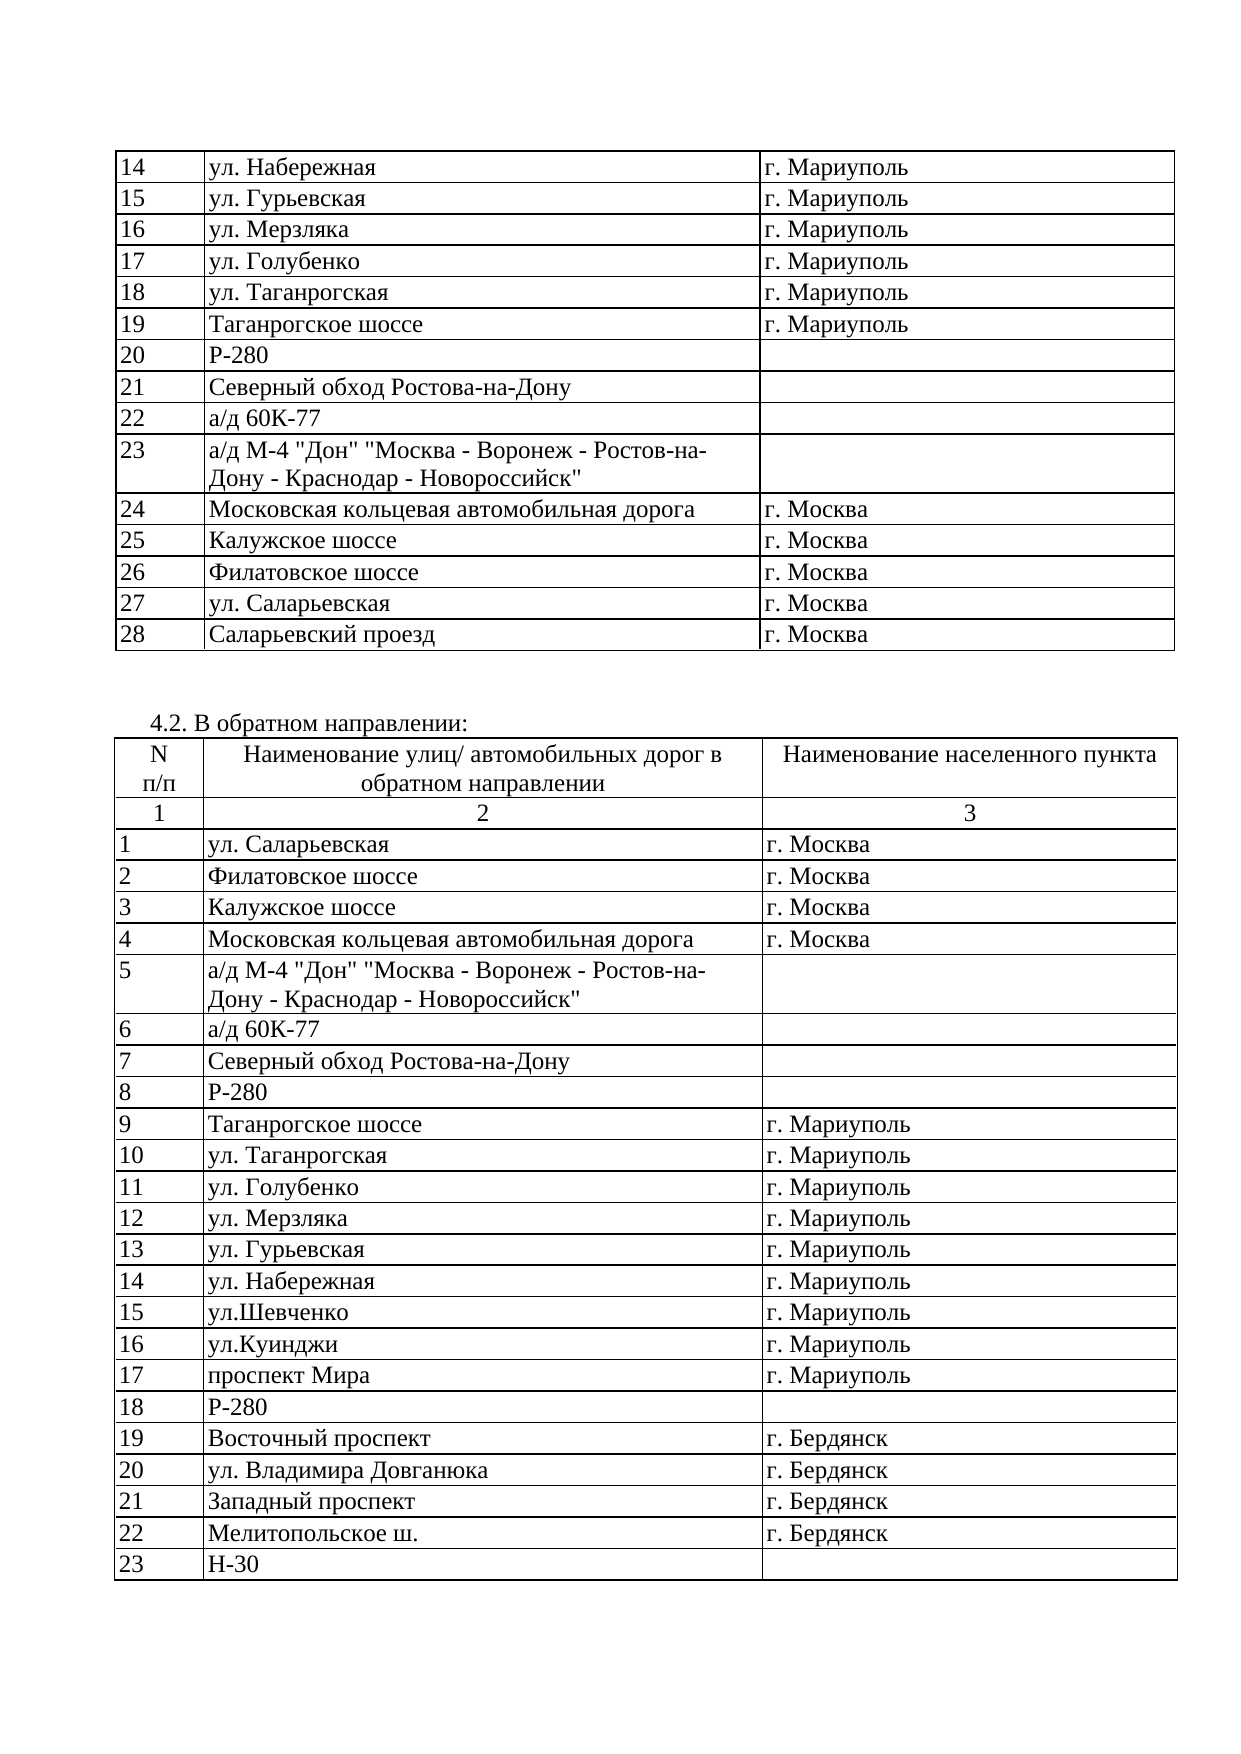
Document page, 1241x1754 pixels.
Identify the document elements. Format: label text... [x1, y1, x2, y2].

table_cell г. Мариуполь [763, 1233, 1177, 1264]
table_cell 16 [117, 215, 204, 244]
table_cell Таганрогское шоссе [204, 1109, 762, 1138]
table_cell [763, 954, 1177, 1013]
table_cell 21 [115, 1486, 203, 1516]
table_cell [763, 1076, 1177, 1107]
table_cell а/д 60К-77 [205, 403, 759, 433]
table_cell ул. Мерзляка [205, 215, 759, 244]
table_cell 10 [115, 1140, 203, 1170]
table_cell 5 [115, 955, 203, 1013]
table_cell Восточный проспект [204, 1423, 762, 1453]
table_cell Филатовское шоссе [205, 557, 759, 587]
table_cell 21 [117, 372, 204, 402]
table_cell проспект Мира [204, 1360, 762, 1390]
table_cell Таганрогское шоссе [205, 309, 759, 339]
table_cell г. Мариуполь [761, 277, 1174, 307]
table_cell 8 [115, 1077, 203, 1107]
table_cell ул. Набережная [204, 1266, 762, 1296]
table_cell г. Москва [761, 620, 1174, 649]
table_cell Н-30 [204, 1549, 762, 1579]
table_cell г. Москва [763, 859, 1177, 891]
table_cell г. Бердянск [763, 1422, 1177, 1453]
table_cell 2 [115, 860, 203, 891]
table_cell г. Москва [761, 525, 1174, 555]
table_cell г. Бердянск [763, 1516, 1177, 1547]
table_cell а/д М-4 "Дон" "Москва - Воронеж - Ростов-на-Дону - Краснодар - Новороссийск" [205, 435, 759, 492]
table_cell г. Москва [761, 557, 1174, 587]
table_header Наименование улиц/ автомобильных дорог в обратном направлении [204, 739, 762, 796]
table_cell 12 [115, 1203, 203, 1233]
table_cell ул.Шевченко [204, 1297, 762, 1327]
text 4.2. В обратном направлении: [150, 708, 1090, 737]
table_cell [763, 1548, 1177, 1579]
table_cell Р-280 [205, 340, 759, 370]
table_cell Р-280 [204, 1392, 762, 1422]
table_cell ул. Гурьевская [205, 183, 759, 213]
table_cell 26 [117, 557, 204, 587]
table_header N п/п [115, 739, 203, 796]
table_cell ул. Гурьевская [204, 1235, 762, 1264]
table_cell г. Москва [761, 588, 1174, 618]
table_cell 22 [115, 1517, 203, 1547]
table_cell 17 [115, 1360, 203, 1390]
table_cell 6 [115, 1014, 203, 1044]
table_cell Северный обход Ростова-на-Дону [204, 1046, 762, 1076]
table_cell 3 [763, 796, 1177, 828]
table_cell [763, 1390, 1177, 1422]
table_cell ул.Куинджи [204, 1329, 762, 1359]
table_cell 14 [117, 152, 204, 181]
table_cell г. Бердянск [763, 1453, 1177, 1484]
table_cell г. Москва [763, 828, 1177, 859]
table_cell 16 [115, 1328, 203, 1359]
table_cell г. Мариуполь [763, 1170, 1177, 1201]
table_cell 13 [115, 1234, 203, 1264]
table_cell ул. Таганрогская [204, 1140, 762, 1170]
table_cell ул. Набережная [205, 152, 759, 181]
table_cell г. Мариуполь [761, 152, 1174, 181]
table_cell Филатовское шоссе [204, 861, 762, 891]
table_cell 1 [115, 798, 203, 828]
table_cell [761, 340, 1174, 370]
table_cell ул. Саларьевская [205, 588, 759, 618]
table_cell г. Мариуполь [763, 1296, 1177, 1327]
table_cell 11 [115, 1171, 203, 1201]
table_cell 20 [115, 1454, 203, 1484]
table_cell г. Мариуполь [763, 1139, 1177, 1170]
table_cell ул. Голубенко [204, 1172, 762, 1201]
table_cell 25 [117, 525, 204, 555]
table_cell а/д М-4 "Дон" "Москва - Воронеж - Ростов-на-Дону - Краснодар - Новороссийск" [204, 955, 762, 1013]
table_cell 24 [117, 494, 204, 524]
table_cell [761, 372, 1174, 402]
table_cell Калужское шоссе [204, 892, 762, 922]
table_cell ул. Таганрогская [205, 277, 759, 307]
table_cell 2 [204, 798, 762, 828]
table_cell Московская кольцевая автомобильная дорога [205, 494, 759, 524]
table_cell Западный проспект [204, 1486, 762, 1516]
table_cell 18 [115, 1391, 203, 1422]
table_cell [763, 1013, 1177, 1044]
table_cell Мелитопольское ш. [204, 1518, 762, 1547]
table_cell ул. Владимира Довганюка [204, 1455, 762, 1484]
table_cell 28 [117, 620, 204, 649]
table_cell Саларьевский проезд [205, 620, 759, 649]
table_cell 4 [115, 923, 203, 954]
table_cell 15 [117, 183, 204, 213]
table_cell 19 [115, 1423, 203, 1453]
table_cell 3 [115, 892, 203, 922]
table_cell г. Бердянск [763, 1485, 1177, 1516]
table_cell 9 [115, 1108, 203, 1138]
table_header Наименование населенного пункта [763, 739, 1177, 796]
table_cell 22 [117, 403, 204, 433]
table_cell г. Мариуполь [763, 1201, 1177, 1233]
table_cell Р-280 [204, 1077, 762, 1107]
table_cell г. Мариуполь [763, 1107, 1177, 1138]
table_cell ул. Саларьевская [204, 830, 762, 859]
table_cell г. Мариуполь [761, 183, 1174, 213]
table_cell 14 [115, 1265, 203, 1296]
table_cell ул. Мерзляка [204, 1203, 762, 1233]
table_cell г. Мариуполь [763, 1359, 1177, 1390]
table_cell [763, 1044, 1177, 1076]
table_cell 18 [117, 277, 204, 307]
table_cell 1 [115, 829, 203, 859]
table_cell [761, 403, 1174, 433]
table_cell г. Москва [763, 891, 1177, 922]
table_cell Московская кольцевая автомобильная дорога [204, 924, 762, 954]
table_cell 23 [117, 435, 204, 492]
table_cell а/д 60К-77 [204, 1014, 762, 1044]
table_cell [761, 435, 1174, 492]
table_cell г. Мариуполь [763, 1264, 1177, 1296]
table_cell Северный обход Ростова-на-Дону [205, 372, 759, 402]
table_cell г. Москва [761, 494, 1174, 524]
table_cell г. Мариуполь [761, 246, 1174, 276]
table_cell 27 [117, 588, 204, 618]
table_cell г. Мариуполь [763, 1327, 1177, 1359]
table_cell Калужское шоссе [205, 525, 759, 555]
table_cell 20 [117, 340, 204, 370]
table_cell 19 [117, 309, 204, 339]
table_cell 7 [115, 1045, 203, 1076]
table_cell 15 [115, 1297, 203, 1327]
table_cell 17 [117, 246, 204, 276]
table_cell г. Москва [763, 922, 1177, 954]
table_cell г. Мариуполь [761, 215, 1174, 244]
table_cell ул. Голубенко [205, 246, 759, 276]
table_cell г. Мариуполь [761, 309, 1174, 339]
table_cell 23 [115, 1549, 203, 1579]
